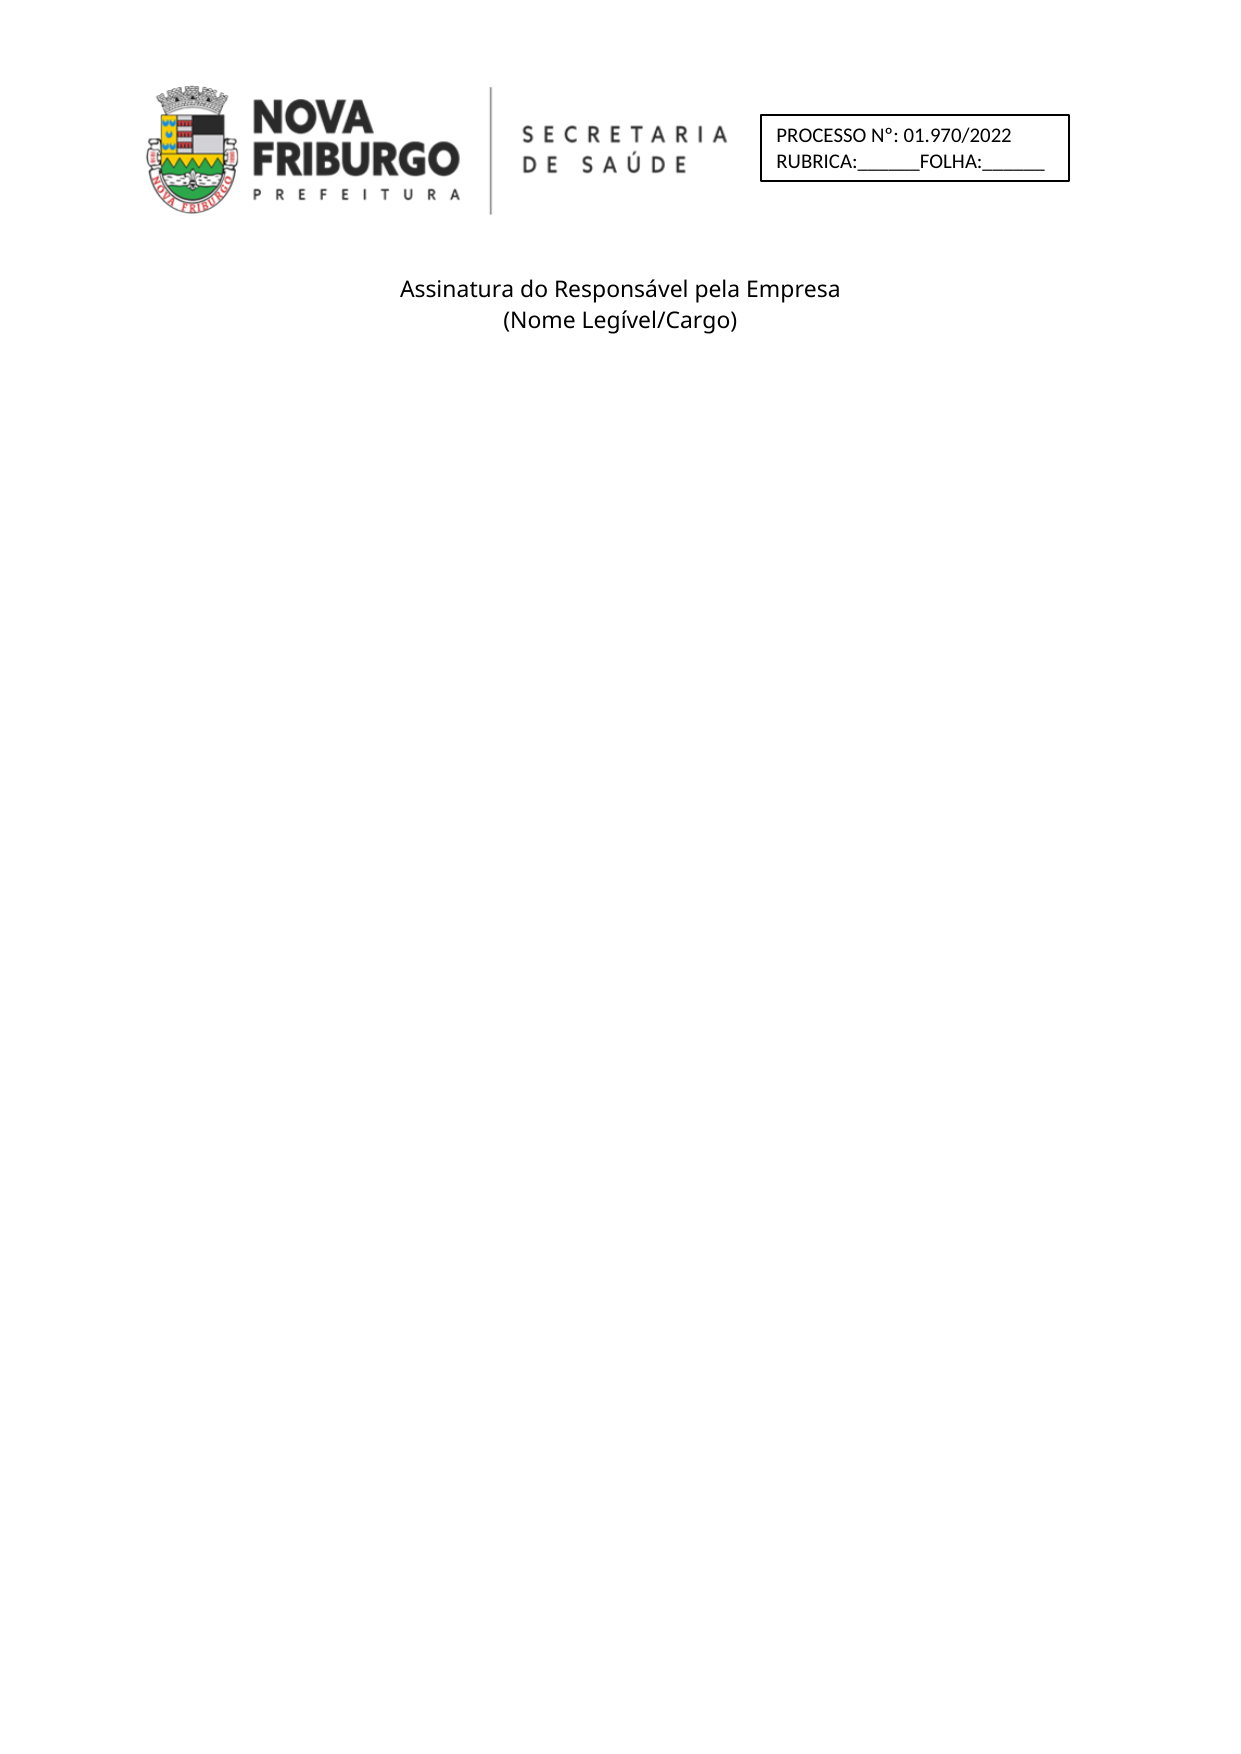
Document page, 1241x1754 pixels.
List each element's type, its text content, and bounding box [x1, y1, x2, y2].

text Assinatura do Responsável pela Empresa [148, 272, 1092, 304]
text (Nome Legível/Cargo) [148, 304, 1092, 335]
picture [134, 75, 744, 229]
